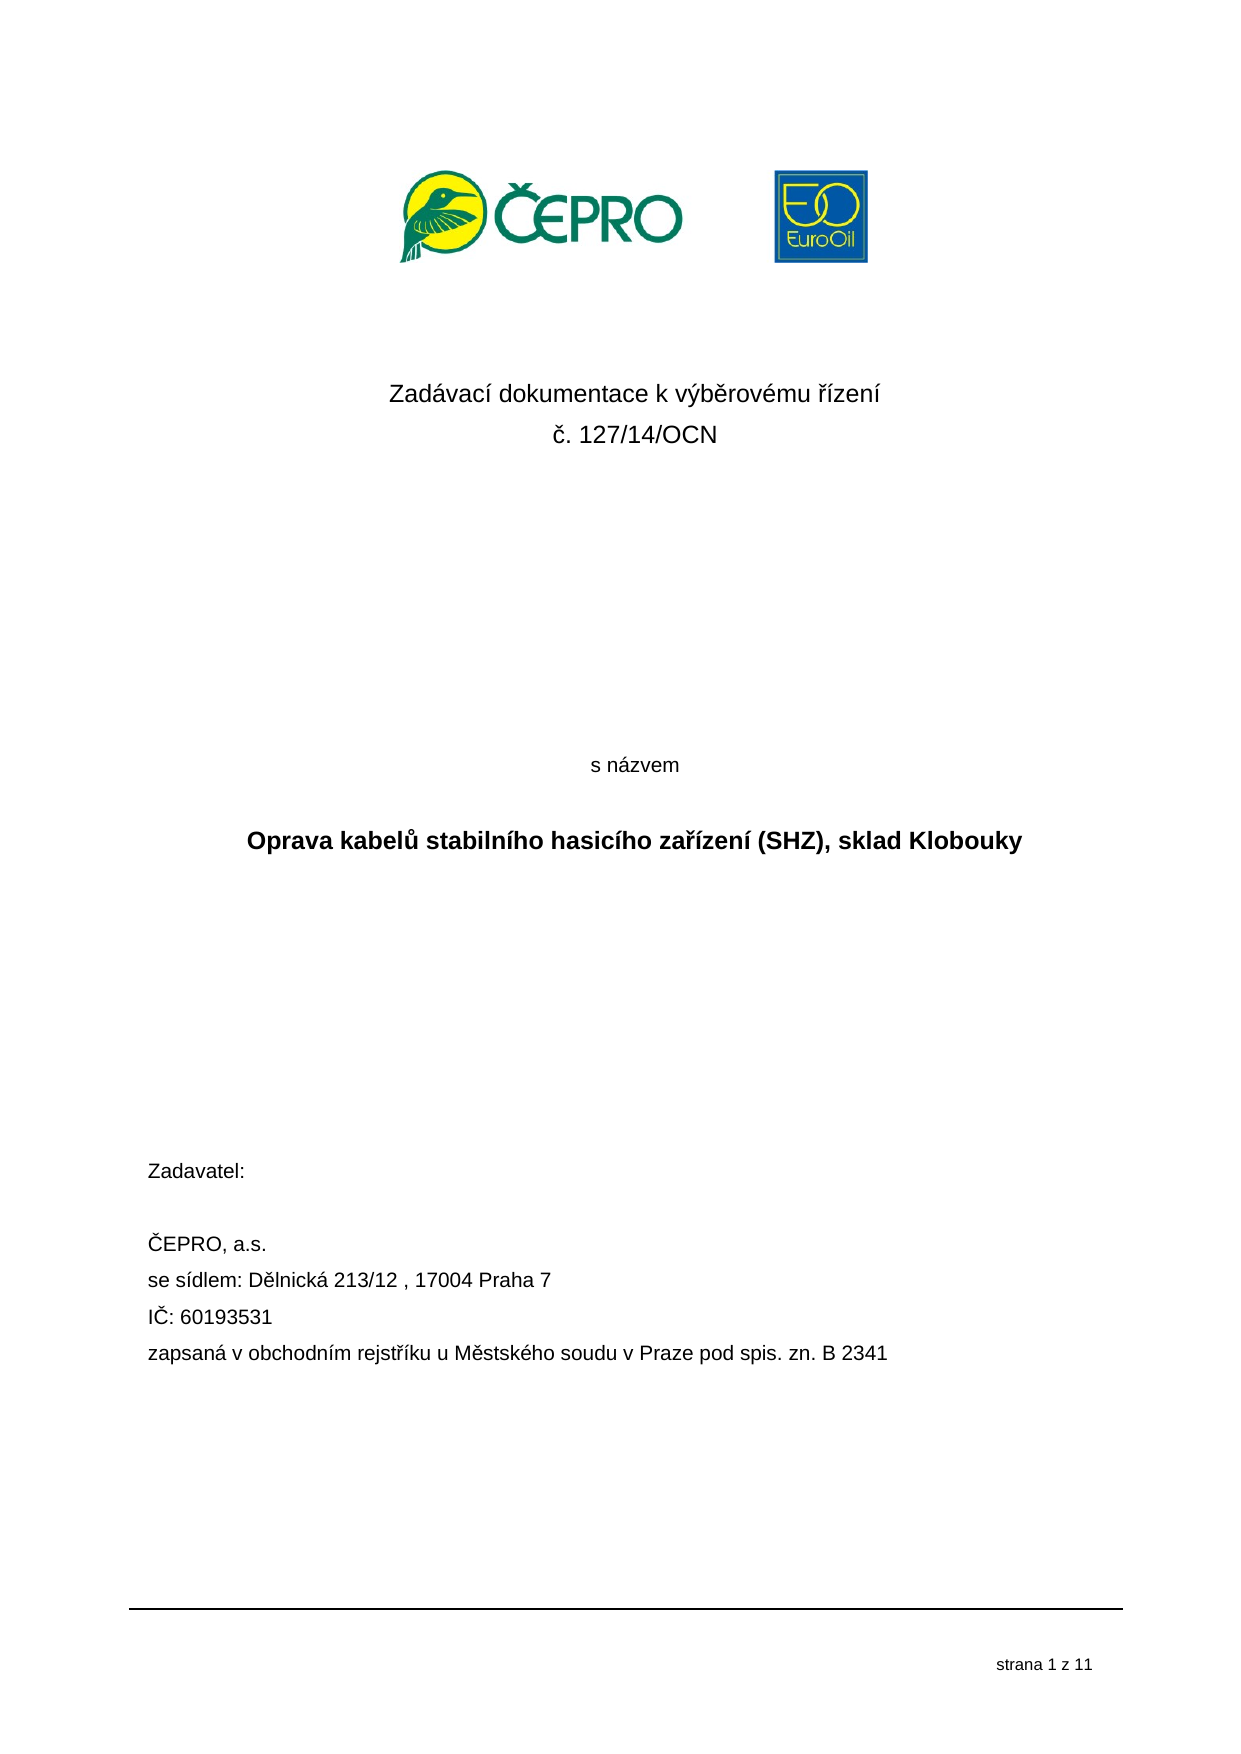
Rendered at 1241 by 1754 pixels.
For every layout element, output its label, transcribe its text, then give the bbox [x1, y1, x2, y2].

text ČEPRO, a.s. [148, 1232, 1122, 1256]
text s názvem [148, 753, 1122, 777]
text Zadávací dokumentace k výběrovému řízení [148, 379, 1122, 408]
picture [399, 170, 868, 263]
text zapsaná v obchodním rejstříku u Městského soudu v Praze pod spis. zn. B 2341 [148, 1341, 1122, 1365]
text IČ: 60193531 [148, 1305, 1122, 1329]
text se sídlem: Dělnická 213/12 , 17004 Praha 7 [148, 1268, 1122, 1292]
text Oprava kabelů stabilního hasicího zařízení (SHZ), sklad Klobouky [148, 826, 1122, 855]
text č. 127/14/OCN [148, 420, 1122, 449]
text Zadavatel: [148, 1159, 1122, 1183]
